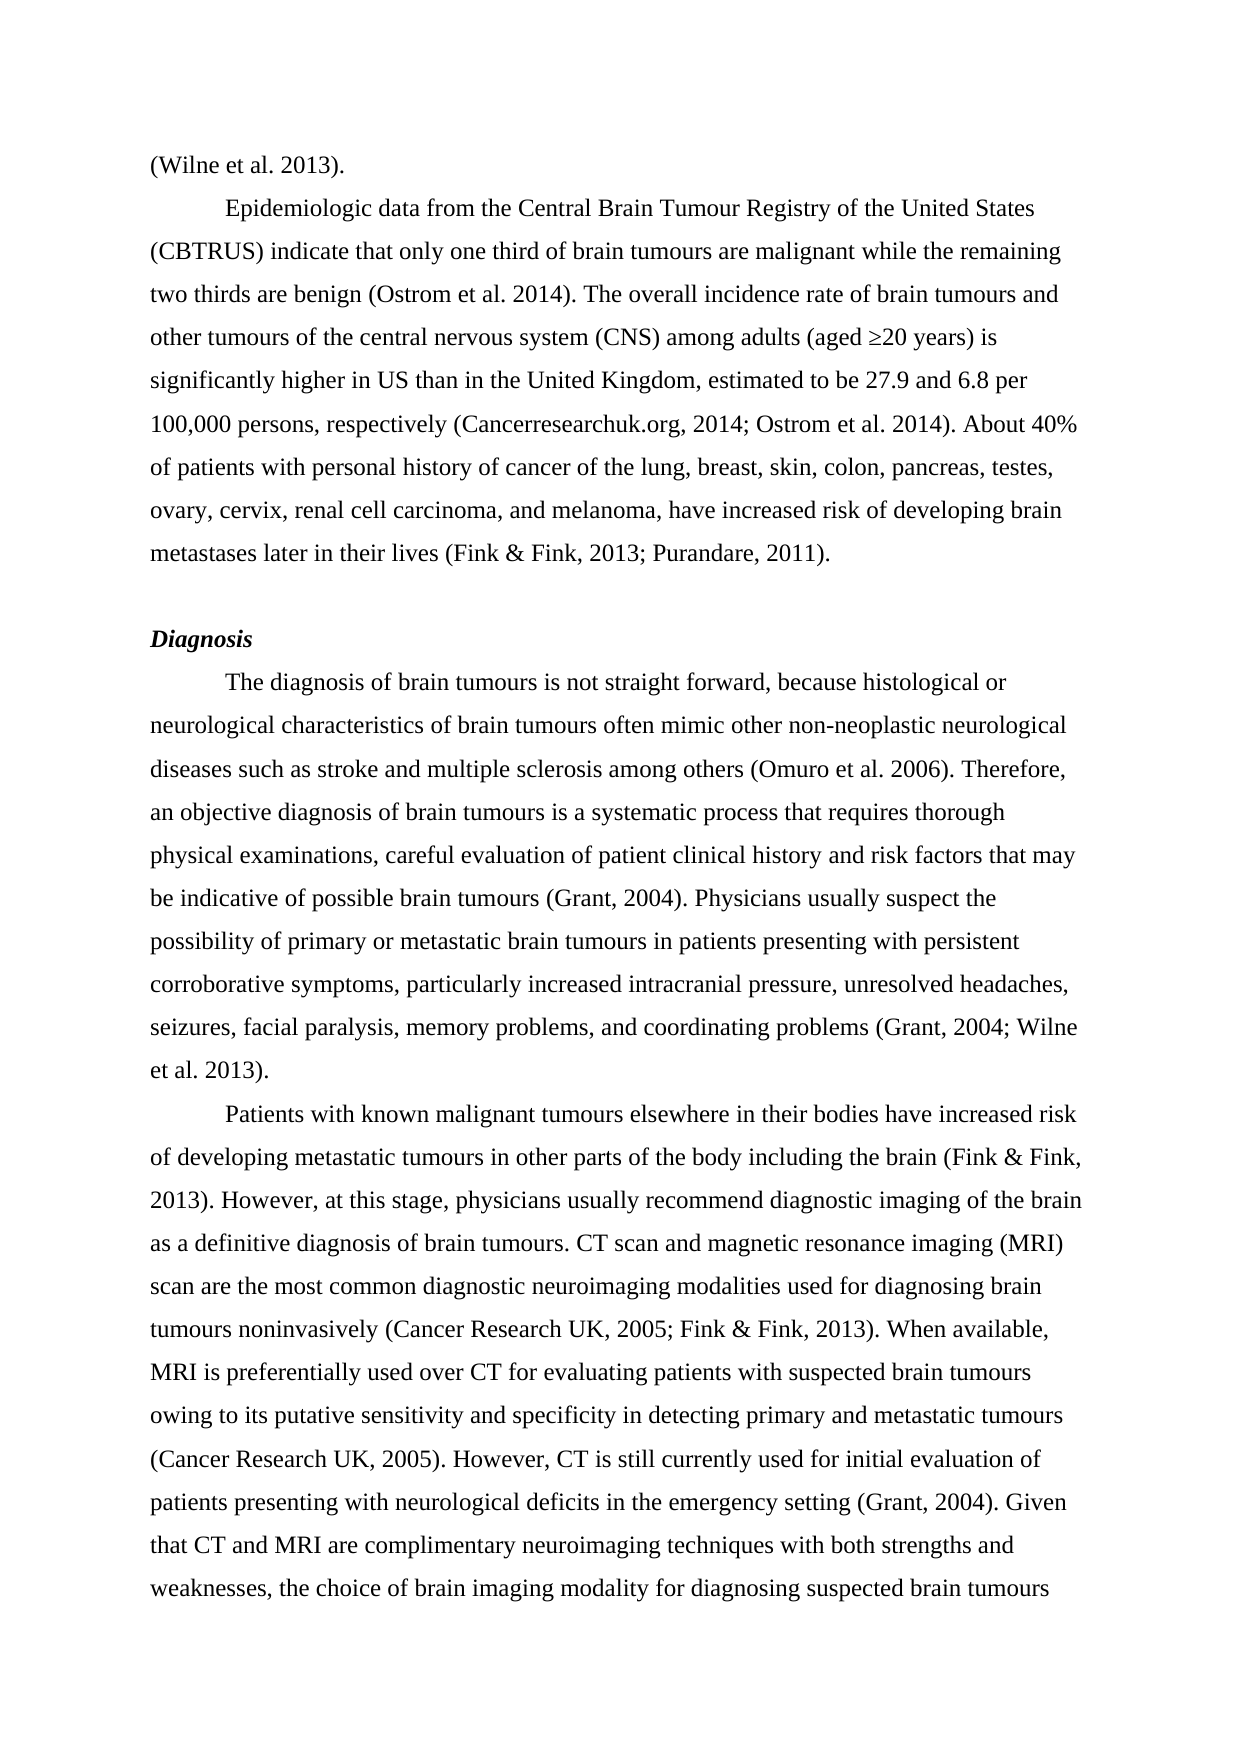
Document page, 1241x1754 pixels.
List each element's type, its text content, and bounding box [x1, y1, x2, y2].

text Epidemiologic data from the Central Brain Tumour Registry of the United States (CBTRUS) indicate that only one third of brain tumours are malignant while the remaining two thirds are benign (Ostrom et al. 2014). The overall incidence rate of brain tumours and other tumours of the central nervous system (CNS) among adults (aged ≥20 years) is significantly higher in US than in the United Kingdom, estimated to be 27.9 and 6.8 per 100,000 persons, respectively (Cancerresearchuk.org, 2014; Ostrom et al. 2014). About 40% of patients with personal history of cancer of the lung, breast, skin, colon, pancreas, testes, ovary, cervix, renal cell carcinoma, and melanoma, have increased risk of developing brain metastases later in their lives (Fink & Fink, 2013; Purandare, 2011). [150, 193, 1090, 567]
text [150, 150, 1090, 179]
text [150, 1099, 1090, 1602]
text The diagnosis of brain tumours is not straight forward, because histological or neurological characteristics of brain tumours often mimic other non-neoplastic neurological diseases such as stroke and multiple sclerosis among others (Omuro et al. 2006). Therefore, an objective diagnosis of brain tumours is a systematic process that requires thorough physical examinations, careful evaluation of patient clinical history and risk factors that may be indicative of possible brain tumours (Grant, 2004). Physicians usually suspect the possibility of primary or metastatic brain tumours in patients presenting with persistent corroborative symptoms, particularly increased intracranial pressure, unresolved headaches, seizures, facial paralysis, memory problems, and coordinating problems (Grant, 2004; Wilne et al. 2013). [150, 667, 1090, 1084]
text Diagnosis [150, 624, 1090, 653]
